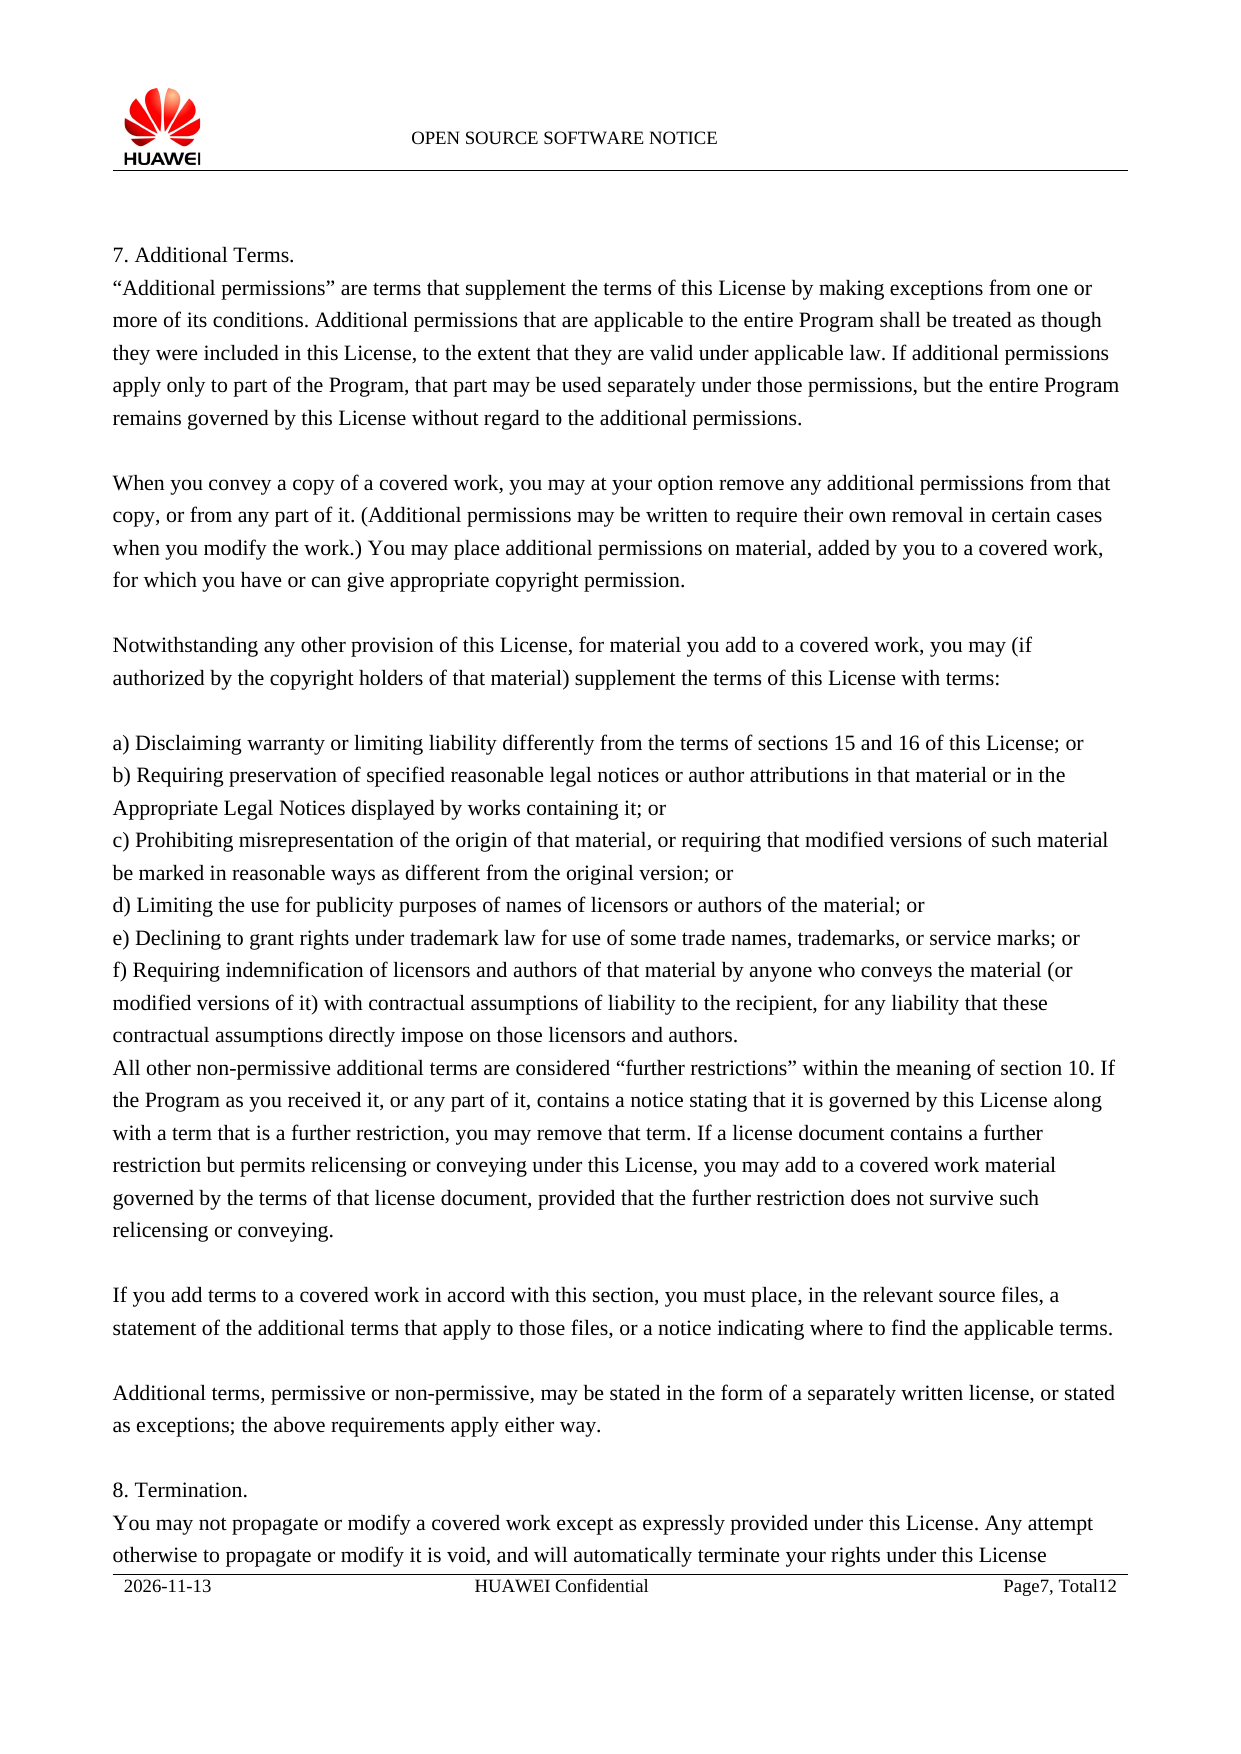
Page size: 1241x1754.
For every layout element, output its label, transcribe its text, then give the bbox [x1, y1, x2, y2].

picture [124, 88, 201, 165]
